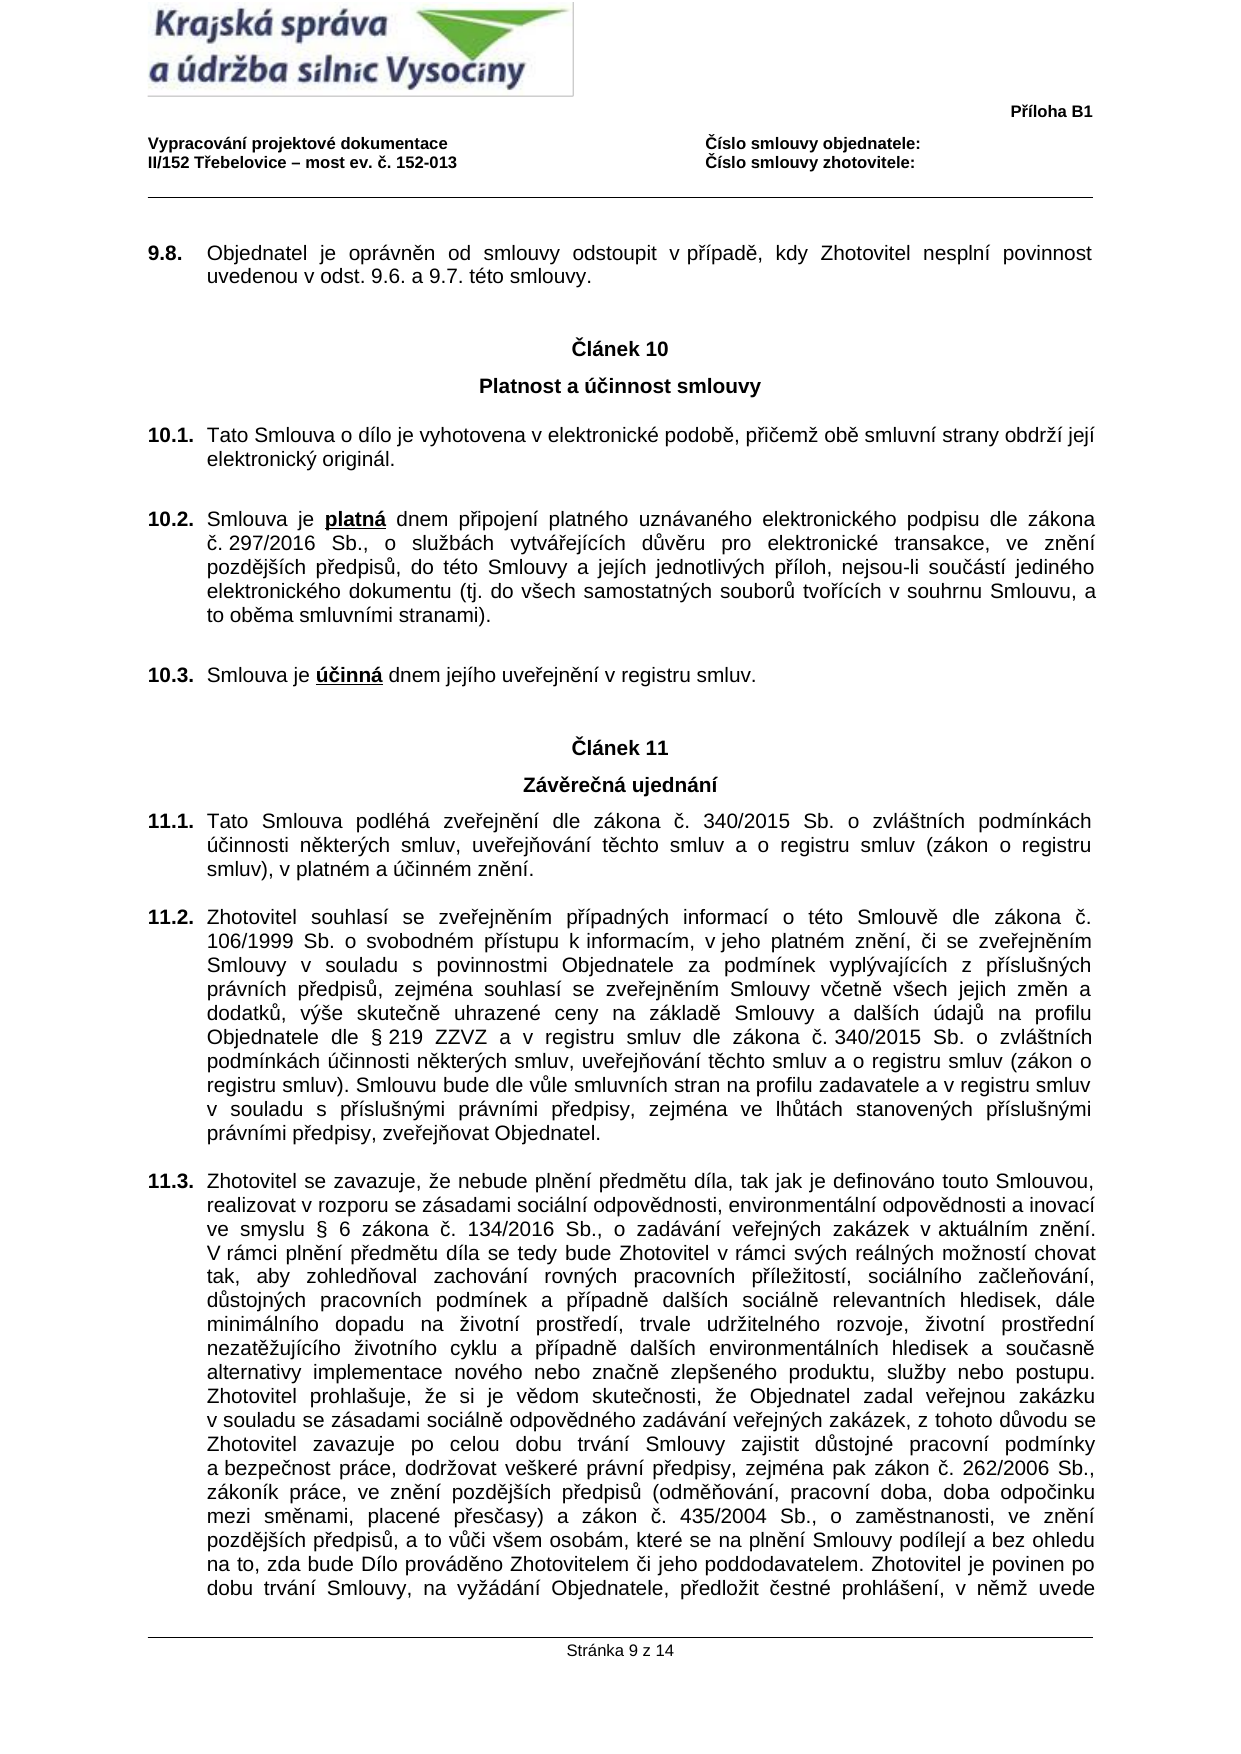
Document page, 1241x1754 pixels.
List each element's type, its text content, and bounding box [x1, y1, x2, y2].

list Tato Smlouva o dílo je vyhotovena v elektronické podobě, přičemž obě smluvní strany obdrží její elektronický originál. [148, 423, 1096, 471]
picture [147, 2, 574, 98]
text Článek 11 [148, 736, 1093, 760]
list Objednatel je oprávněn od smlouvy odstoupit v případě, kdy Zhotovitel nesplní povinnost uvedenou v odst. 9.6. a 9.7. této smlouvy. [148, 240, 1093, 288]
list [148, 1168, 1096, 1600]
text Závěrečná ujednání [148, 773, 1093, 797]
list Zhotovitel souhlasí se zveřejněním případných informací o této Smlouvě dle zákona č. 106/1999 Sb. o svobodném přístupu k informacím, v jeho platném znění, či se zveřejněním Smlouvy v souladu s povinnostmi Objednatele za podmínek vyplývajících z příslušných právních předpisů, zejména souhlasí se zveřejněním Smlouvy včetně všech jejich změn a dodatků, výše skutečně uhrazené ceny na základě Smlouvy a dalších údajů na profilu Objednatele dle § 219 ZZVZ a v registru smluv dle zákona č. 340/2015 Sb. o zvláštních podmínkách účinnosti některých smluv, uveřejňování těchto smluv a o registru smluv (zákon o registru smluv). Smlouvu bude dle vůle smluvních stran na profilu zadavatele a v registru smluv v souladu s příslušnými právními předpisy, zejména ve lhůtách stanovených příslušnými právními předpisy, zveřejňovat Objednatel. [148, 905, 1093, 1144]
list Tato Smlouva podléhá zveřejnění dle zákona č. 340/2015 Sb. o zvláštních podmínkách účinnosti některých smluv, uveřejňování těchto smluv a o registru smluv (zákon o registru smluv), v platném a účinném znění. [148, 809, 1093, 881]
text Článek 10 [148, 337, 1093, 361]
subtitle Platnost a účinnost smlouvy [148, 374, 1093, 398]
list Smlouva je účinná dnem jejího uveřejnění v registru smluv. [148, 663, 1096, 687]
list Smlouva je platná dnem připojení platného uznávaného elektronického podpisu dle zákona č. 297/2016 Sb., o službách vytvářejících důvěru pro elektronické transakce, ve znění pozdějších předpisů, do této Smlouvy a jejích jednotlivých příloh, nejsou-li součástí jediného elektronického dokumentu (tj. do všech samostatných souborů tvořících v souhrnu Smlouvu, a to oběma smluvními stranami). [148, 507, 1096, 627]
